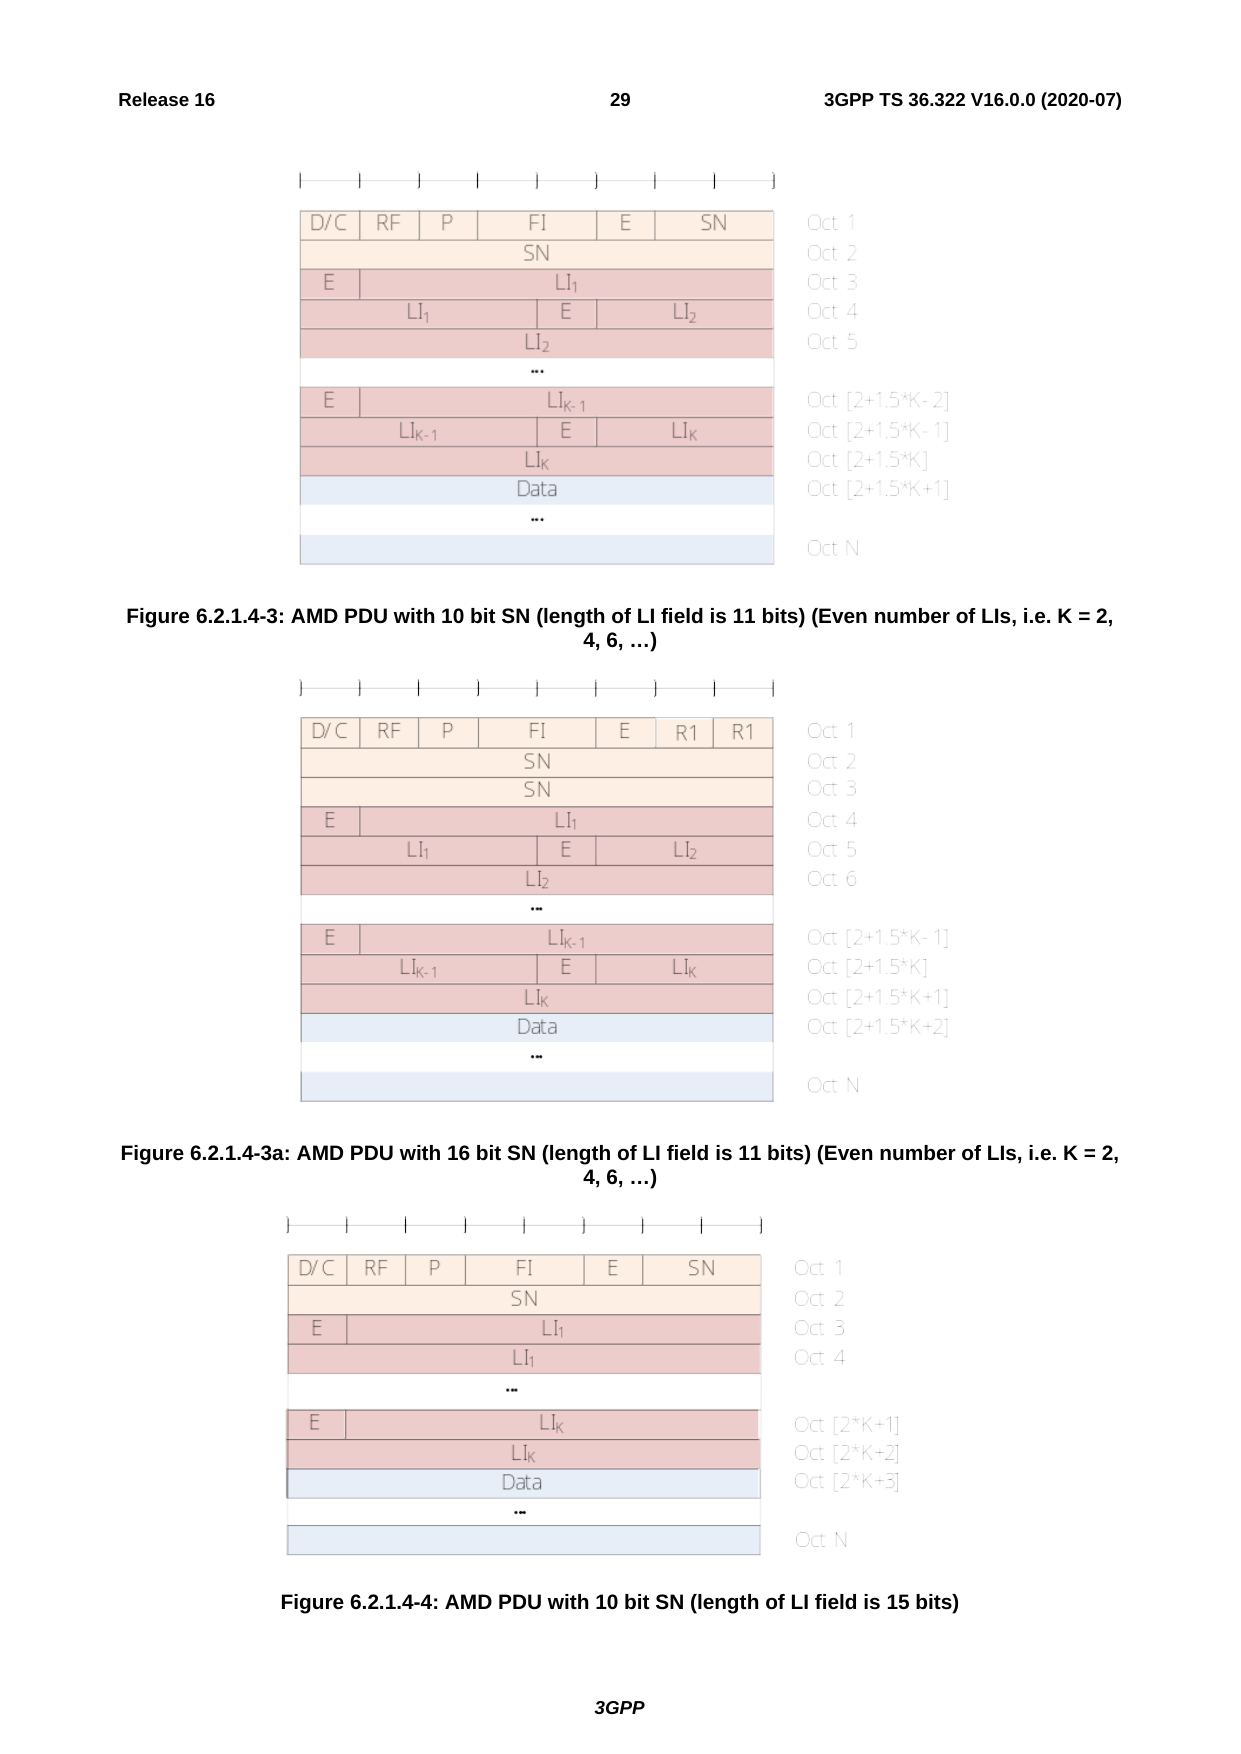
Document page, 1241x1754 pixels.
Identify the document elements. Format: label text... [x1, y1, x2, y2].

text Figure 6.2.1.4-3: AMD PDU with 10 bit SN (length of LI field is 11 bits) (Even number of LIs, i.e. K = 2, 4, 6, …) [118, 604, 1122, 652]
text Figure 6.2.1.4-3a: AMD PDU with 16 bit SN (length of LI field is 11 bits) (Even number of LIs, i.e. K = 2, 4, 6, …) [118, 1141, 1122, 1189]
text Figure 6.2.1.4-4: AMD PDU with 10 bit SN (length of LI field is 15 bits) [118, 1590, 1122, 1614]
